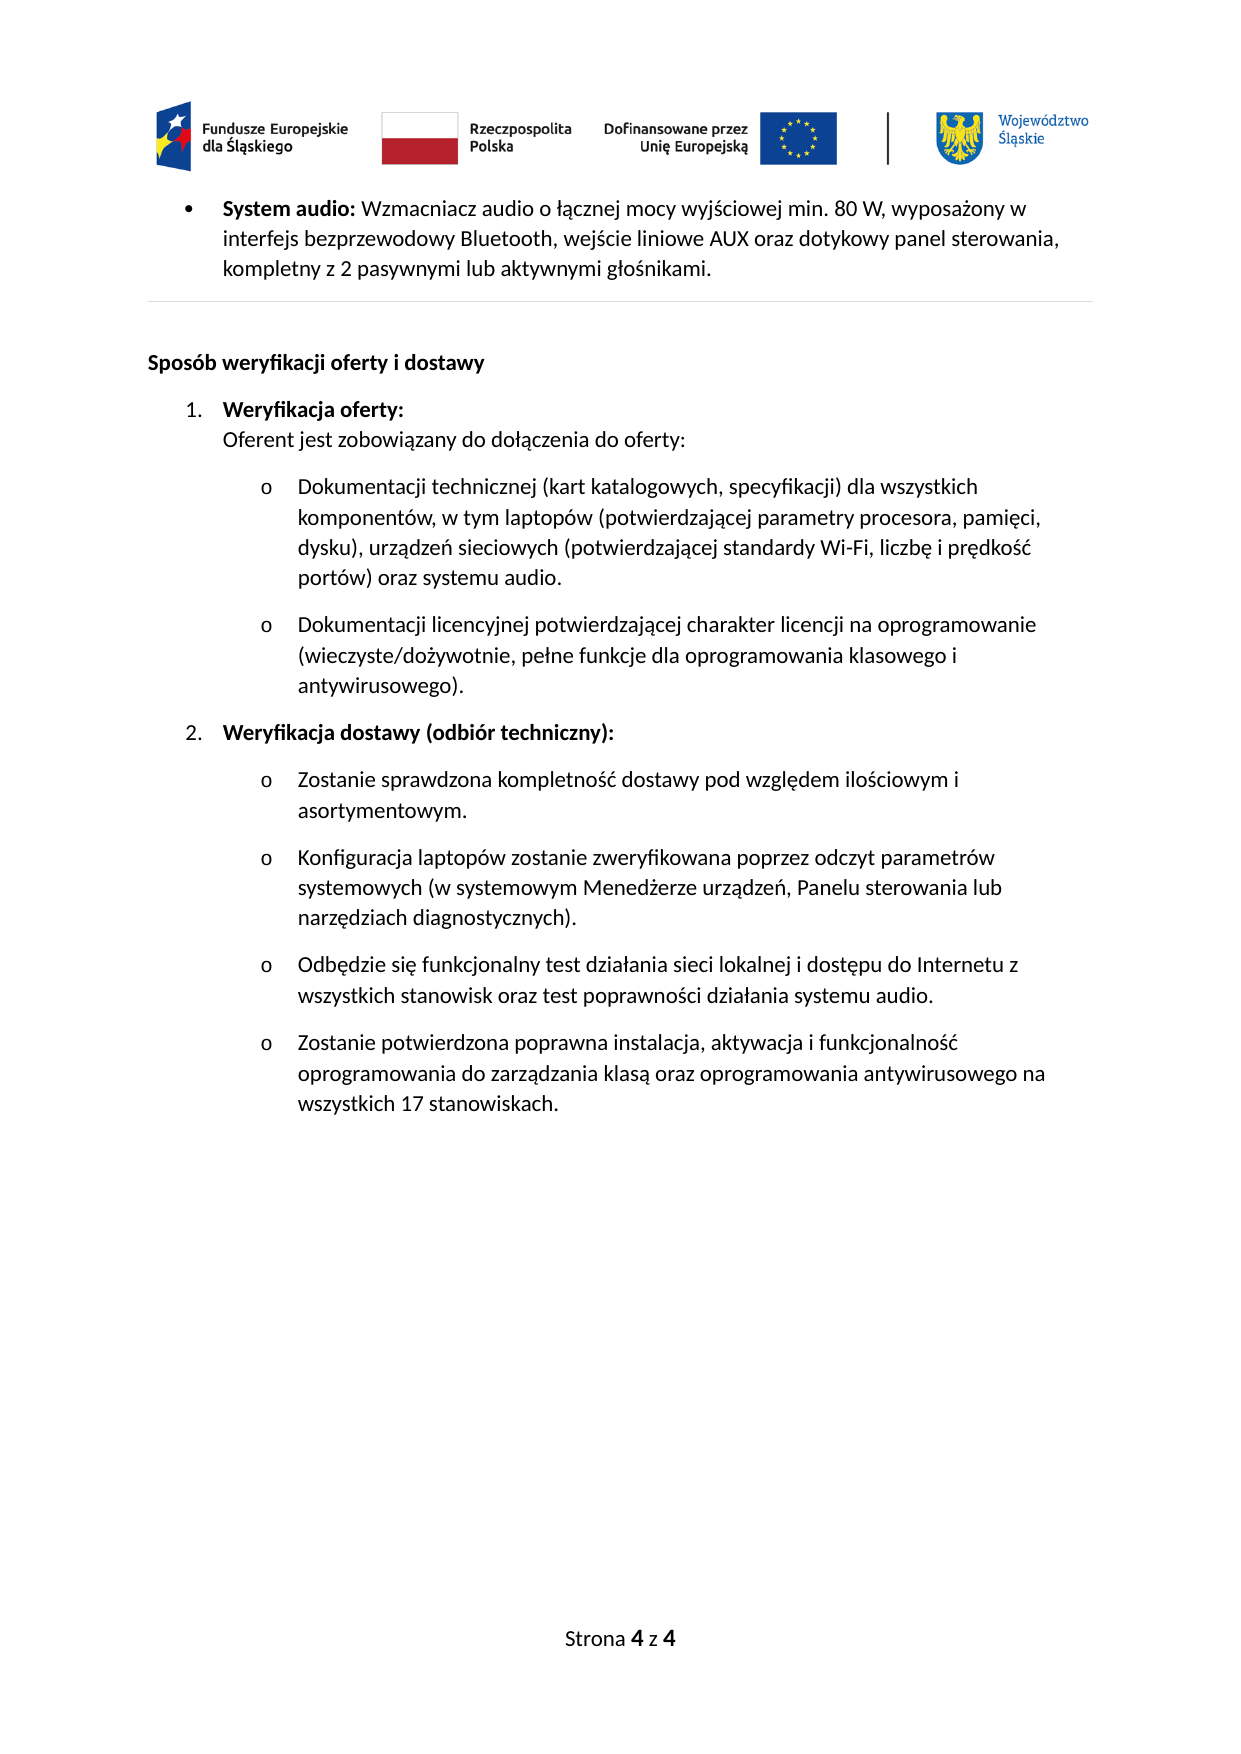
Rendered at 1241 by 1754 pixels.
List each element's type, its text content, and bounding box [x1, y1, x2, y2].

list Dokumentacji licencyjnej potwierdzającej charakter licencji na oprogramowanie (wieczyste/dożywotnie, pełne funkcje dla oprogramowania klasowego i antywirusowego). [260, 610, 1093, 699]
picture [147, 73, 1093, 195]
list Zostanie sprawdzona kompletność dostawy pod względem ilościowym i asortymentowym. [260, 765, 1093, 824]
list Dokumentacji technicznej (kart katalogowych, specyfikacji) dla wszystkich komponentów, w tym laptopów (potwierdzającej parametry procesora, pamięci, dysku), urządzeń sieciowych (potwierdzającej standardy Wi-Fi, liczbę i prędkość portów) oraz systemu audio. [260, 472, 1093, 591]
list System audio: Wzmacniacz audio o łącznej mocy wyjściowej min. 80 W, wyposażony w interfejs bezprzewodowy Bluetooth, wejście liniowe AUX oraz dotykowy panel sterowania, kompletny z 2 pasywnymi lub aktywnymi głośnikami. [185, 195, 1093, 283]
list Zostanie potwierdzona poprawna instalacja, aktywacja i funkcjonalność oprogramowania do zarządzania klasą oraz oprogramowania antywirusowego na wszystkich 17 stanowiskach. [260, 1028, 1093, 1117]
list Weryfikacja dostawy (odbiór techniczny): [185, 718, 1093, 746]
list Konfiguracja laptopów zostanie zweryfikowana poprzez odczyt parametrów systemowych (w systemowym Menedżerze urządzeń, Panelu sterowania lub narzędziach diagnostycznych). [260, 843, 1093, 932]
text Sposób weryfikacji oferty i dostawy [148, 348, 1093, 376]
list Weryfikacja oferty: Oferent jest zobowiązany do dołączenia do oferty: [185, 395, 1093, 453]
list Odbędzie się funkcjonalny test działania sieci lokalnej i dostępu do Internetu z wszystkich stanowisk oraz test poprawności działania systemu audio. [260, 950, 1093, 1009]
